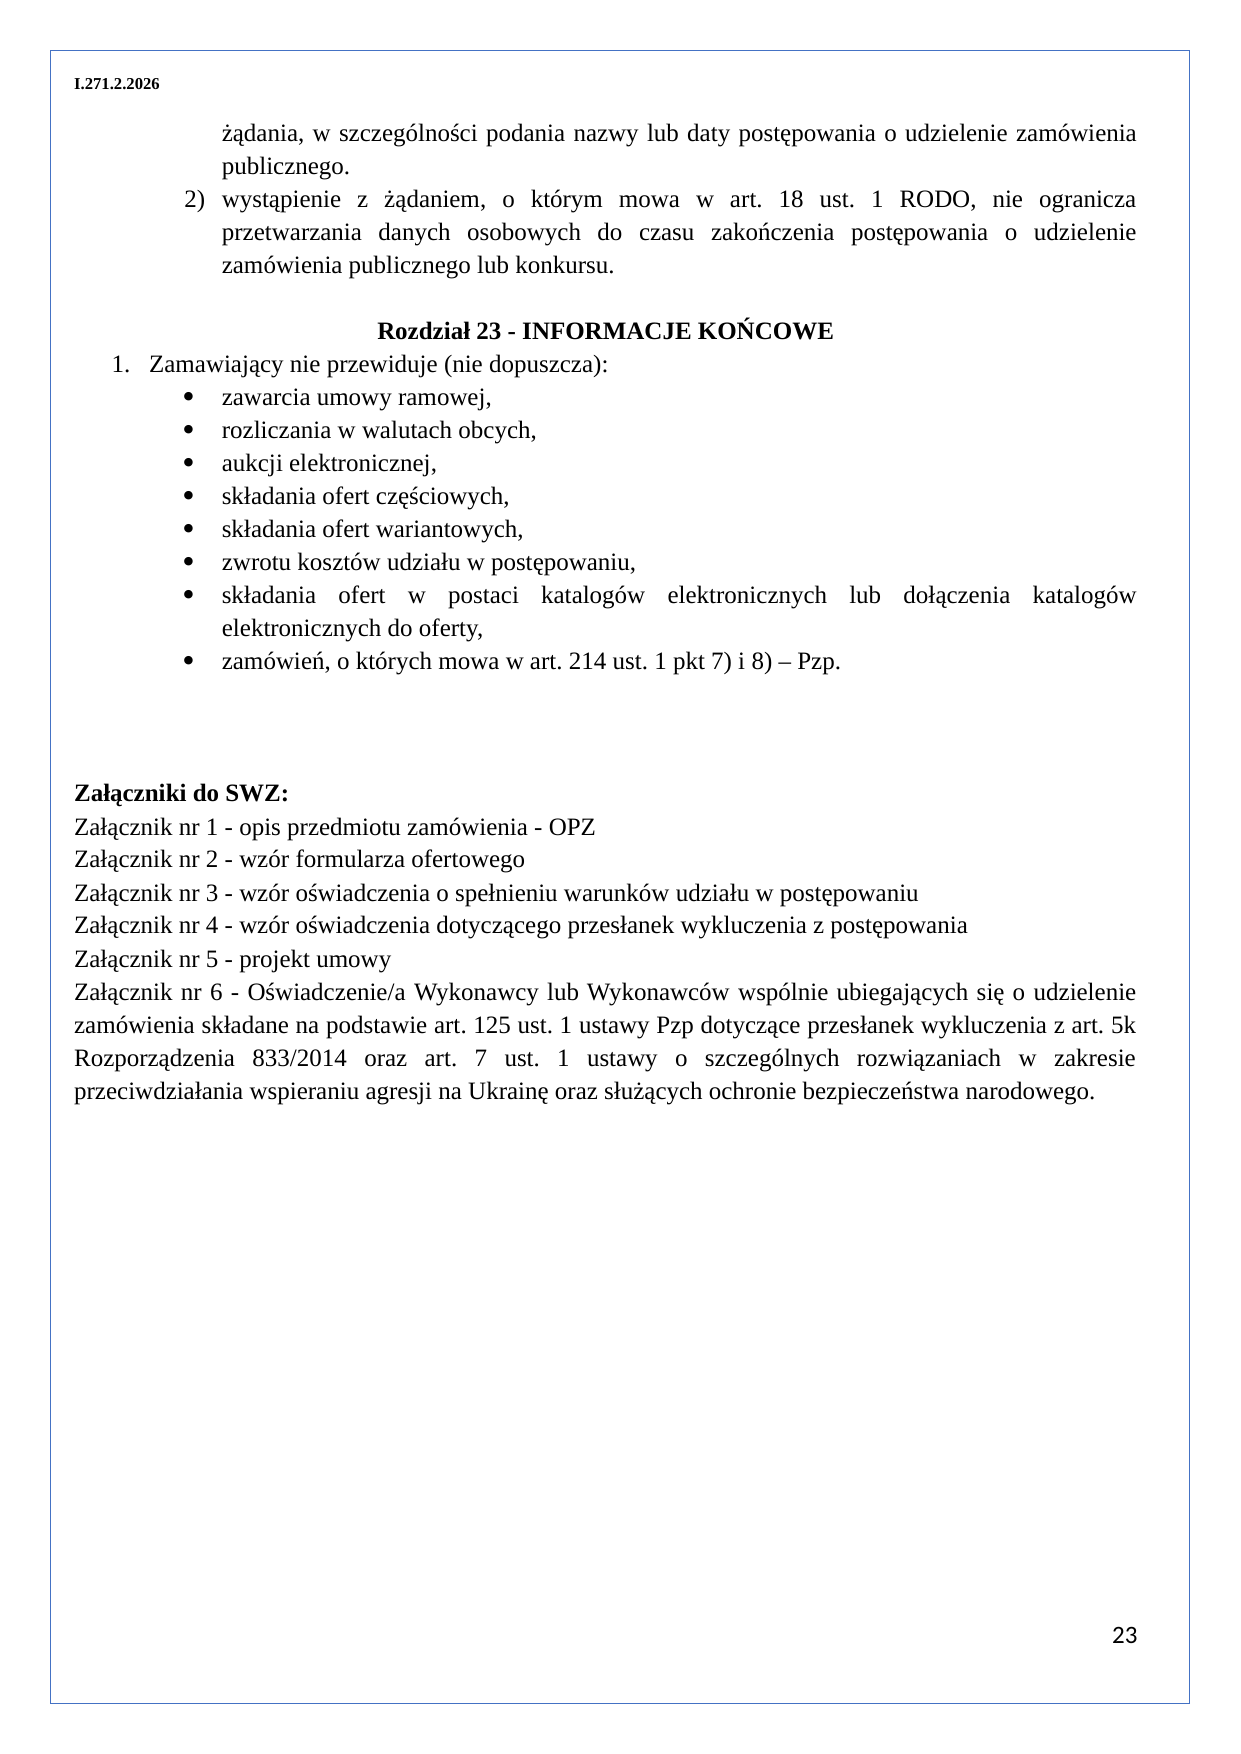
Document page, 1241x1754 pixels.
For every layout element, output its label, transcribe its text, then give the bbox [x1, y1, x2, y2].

text Załącznik nr 5 - projekt umowy [74, 944, 1137, 972]
list zwrotu kosztów udziału w postępowaniu, [184, 547, 1137, 576]
list składania ofert częściowych, [184, 481, 1137, 510]
text Załączniki do SWZ: [74, 778, 1137, 807]
text Załącznik nr 1 - opis przedmiotu zamówienia - OPZ [74, 812, 1137, 840]
list składania ofert w postaci katalogów elektronicznych lub dołączenia katalogów elektronicznych do oferty, [184, 580, 1137, 642]
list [184, 118, 1137, 180]
subtitle Rozdział 23 - INFORMACJE KOŃCOWE [74, 316, 1137, 345]
list zawarcia umowy ramowej, [184, 382, 1137, 411]
list zamówień, o których mowa w art. 214 ust. 1 pkt 7) i 8) – Pzp. [184, 646, 1137, 675]
list rozliczania w walutach obcych, [184, 415, 1137, 444]
text Załącznik nr 3 - wzór oświadczenia o spełnieniu warunków udziału w postępowaniu [74, 878, 1137, 906]
text Załącznik nr 4 - wzór oświadczenia dotyczącego przesłanek wykluczenia z postępowania [74, 911, 1137, 939]
text Załącznik nr 6 - Oświadczenie/a Wykonawcy lub Wykonawców wspólnie ubiegających się o udzielenie zamówienia składane na podstawie art. 125 ust. 1 ustawy Pzp dotyczące przesłanek wykluczenia z art. 5k Rozporządzenia 833/2014 oraz art. 7 ust. 1 ustawy o szczególnych rozwiązaniach w zakresie przeciwdziałania wspieraniu agresji na Ukrainę oraz służących ochronie bezpieczeństwa narodowego. [74, 977, 1137, 1104]
text Załącznik nr 2 - wzór formularza ofertowego [74, 844, 1137, 873]
list aukcji elektronicznej, [184, 448, 1137, 477]
list wystąpienie z żądaniem, o którym mowa w art. 18 ust. 1 RODO, nie ogranicza przetwarzania danych osobowych do czasu zakończenia postępowania o udzielenie zamówienia publicznego lub konkursu. [184, 184, 1137, 279]
list Zamawiający nie przewiduje (nie dopuszcza): [111, 349, 1137, 378]
list składania ofert wariantowych, [184, 514, 1137, 543]
